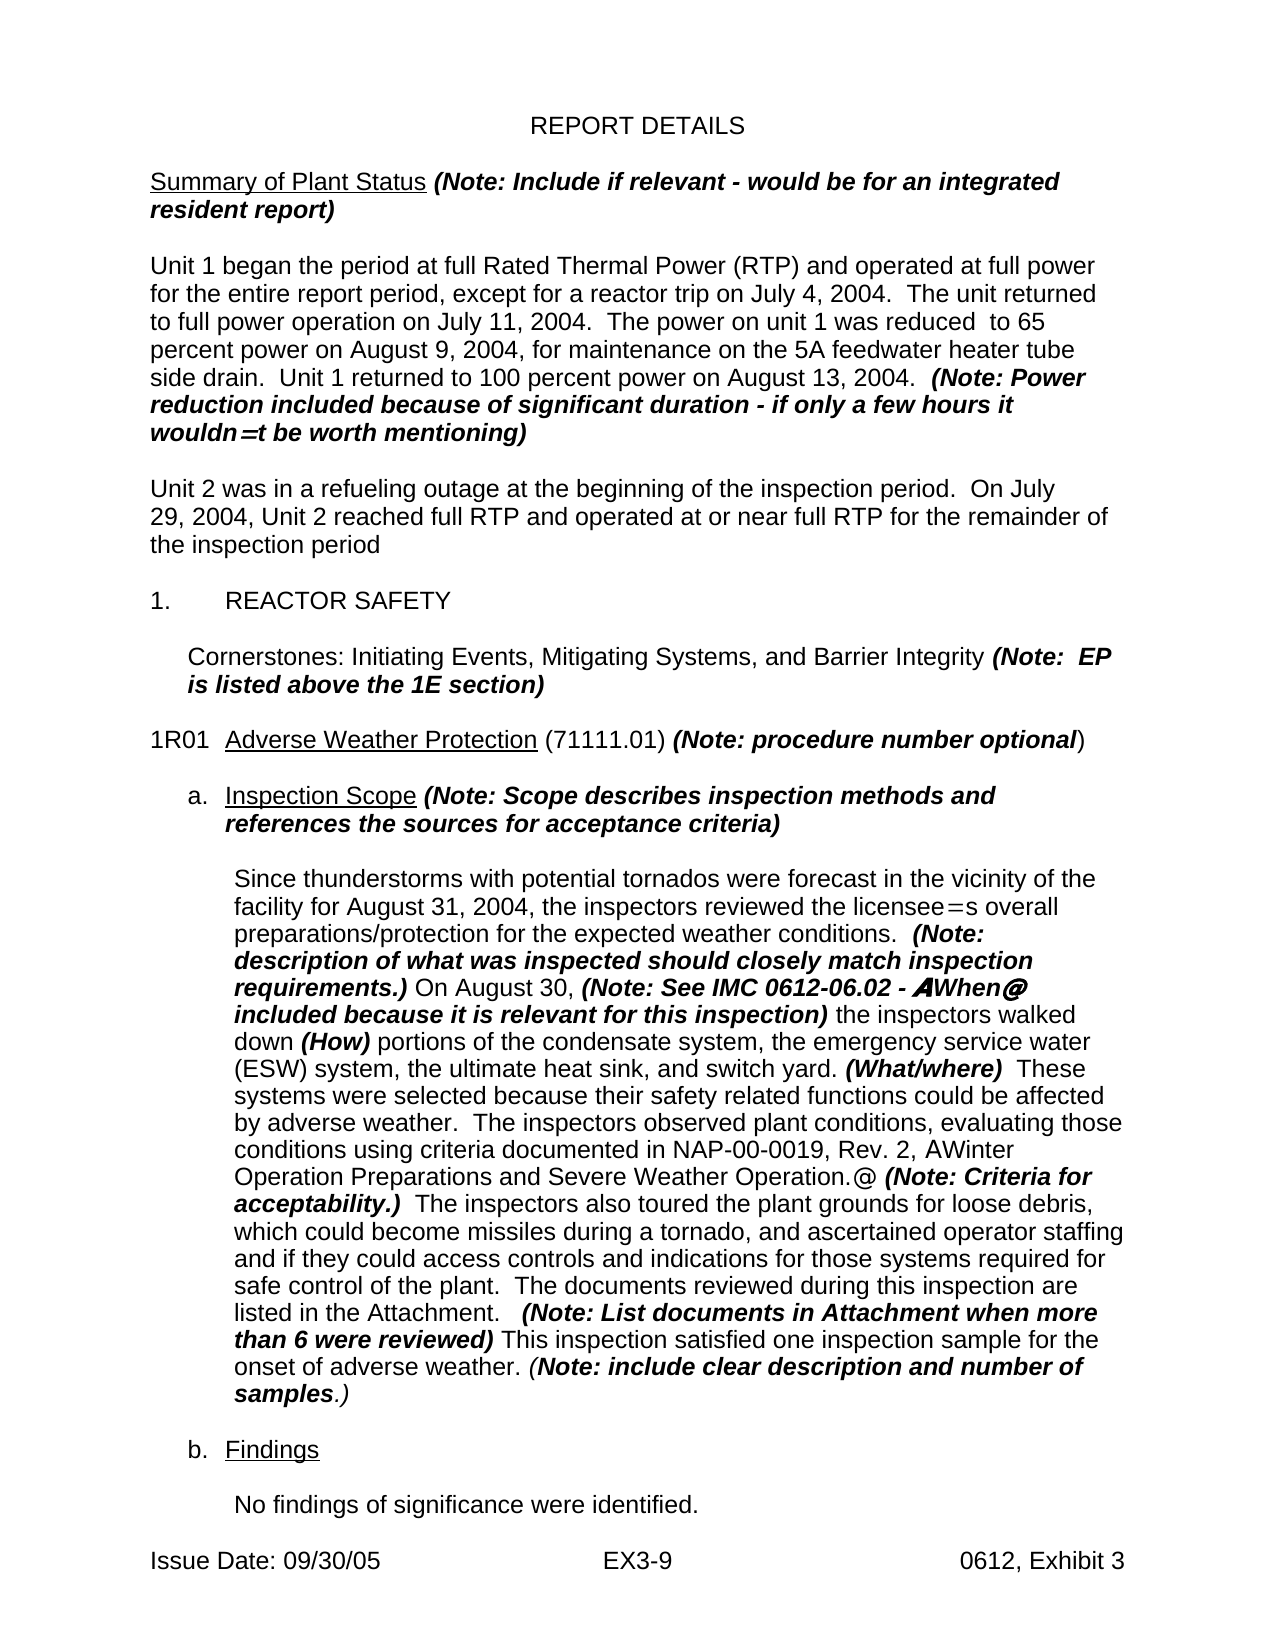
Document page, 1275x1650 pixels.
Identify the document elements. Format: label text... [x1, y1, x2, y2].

text Cornerstones: Initiating Events, Mitigating Systems, and Barrier Integrity (Note: EP is listed above the 1E section) [187, 643, 1125, 699]
text Unit 2 was in a refueling outage at the beginning of the inspection period. On July 29, 2004, Unit 2 reached full RTP and operated at or near full RTP for the remainder of the inspection period [150, 475, 1125, 559]
text Unit 1 began the period at full Rated Thermal Power (RTP) and operated at full power for the entire report period, except for a reactor trip on July 4, 2004. The unit returned to full power operation on July 11, 2004. The power on unit 1 was reduced to 65 percent power on August 9, 2004, for maintenance on the 5A feedwater heater tube side drain. Unit 1 returned to 100 percent power on August 13, 2004. (Note: Power reduction included because of significant duration - if only a few hours it wouldnt be worth mentioning) [150, 252, 1125, 447]
text Since thunderstorms with potential tornados were forecast in the vicinity of the facility for August 31, 2004, the inspectors reviewed the licensees overall preparations/protection for the expected weather conditions. (Note: description of what was inspected should closely match inspection requirements.) On August 30, (Note: See IMC 0612-06.02 - When included because it is relevant for this inspection) the inspectors walked down (How) portions of the condensate system, the emergency service water (ESW) system, the ultimate heat sink, and switch yard. (What/where) These systems were selected because their safety related functions could be affected by adverse weather. The inspectors observed plant conditions, evaluating those conditions using criteria documented in NAP-00-0019, Rev. 2, Winter Operation Preparations and Severe Weather Operation. (Note: Criteria for acceptability.) The inspectors also toured the plant grounds for loose debris, which could become missiles during a tornado, and ascertained operator staffing and if they could access controls and indications for those systems required for safe control of the plant. The documents reviewed during this inspection are listed in the Attachment. (Note: List documents in Attachment when more than 6 were reviewed) This inspection satisfied one inspection sample for the onset of adverse weather. (Note: include clear description and number of samples.) [234, 866, 1125, 1408]
text 1R01 Adverse Weather Protection (71111.01) (Note: procedure number optional) [150, 727, 1125, 754]
text Summary of Plant Status (Note: Include if relevant - would be for an integrated resident report) [150, 168, 1125, 224]
text b. Findings [187, 1436, 1125, 1464]
text No findings of significance were identified. [225, 1492, 1125, 1519]
text 1. REACTOR SAFETY [150, 587, 1125, 615]
text a. Inspection Scope (Note: Scope describes inspection methods and references the sources for acceptance criteria) [187, 782, 1125, 838]
text REPORT DETAILS [150, 112, 1125, 140]
